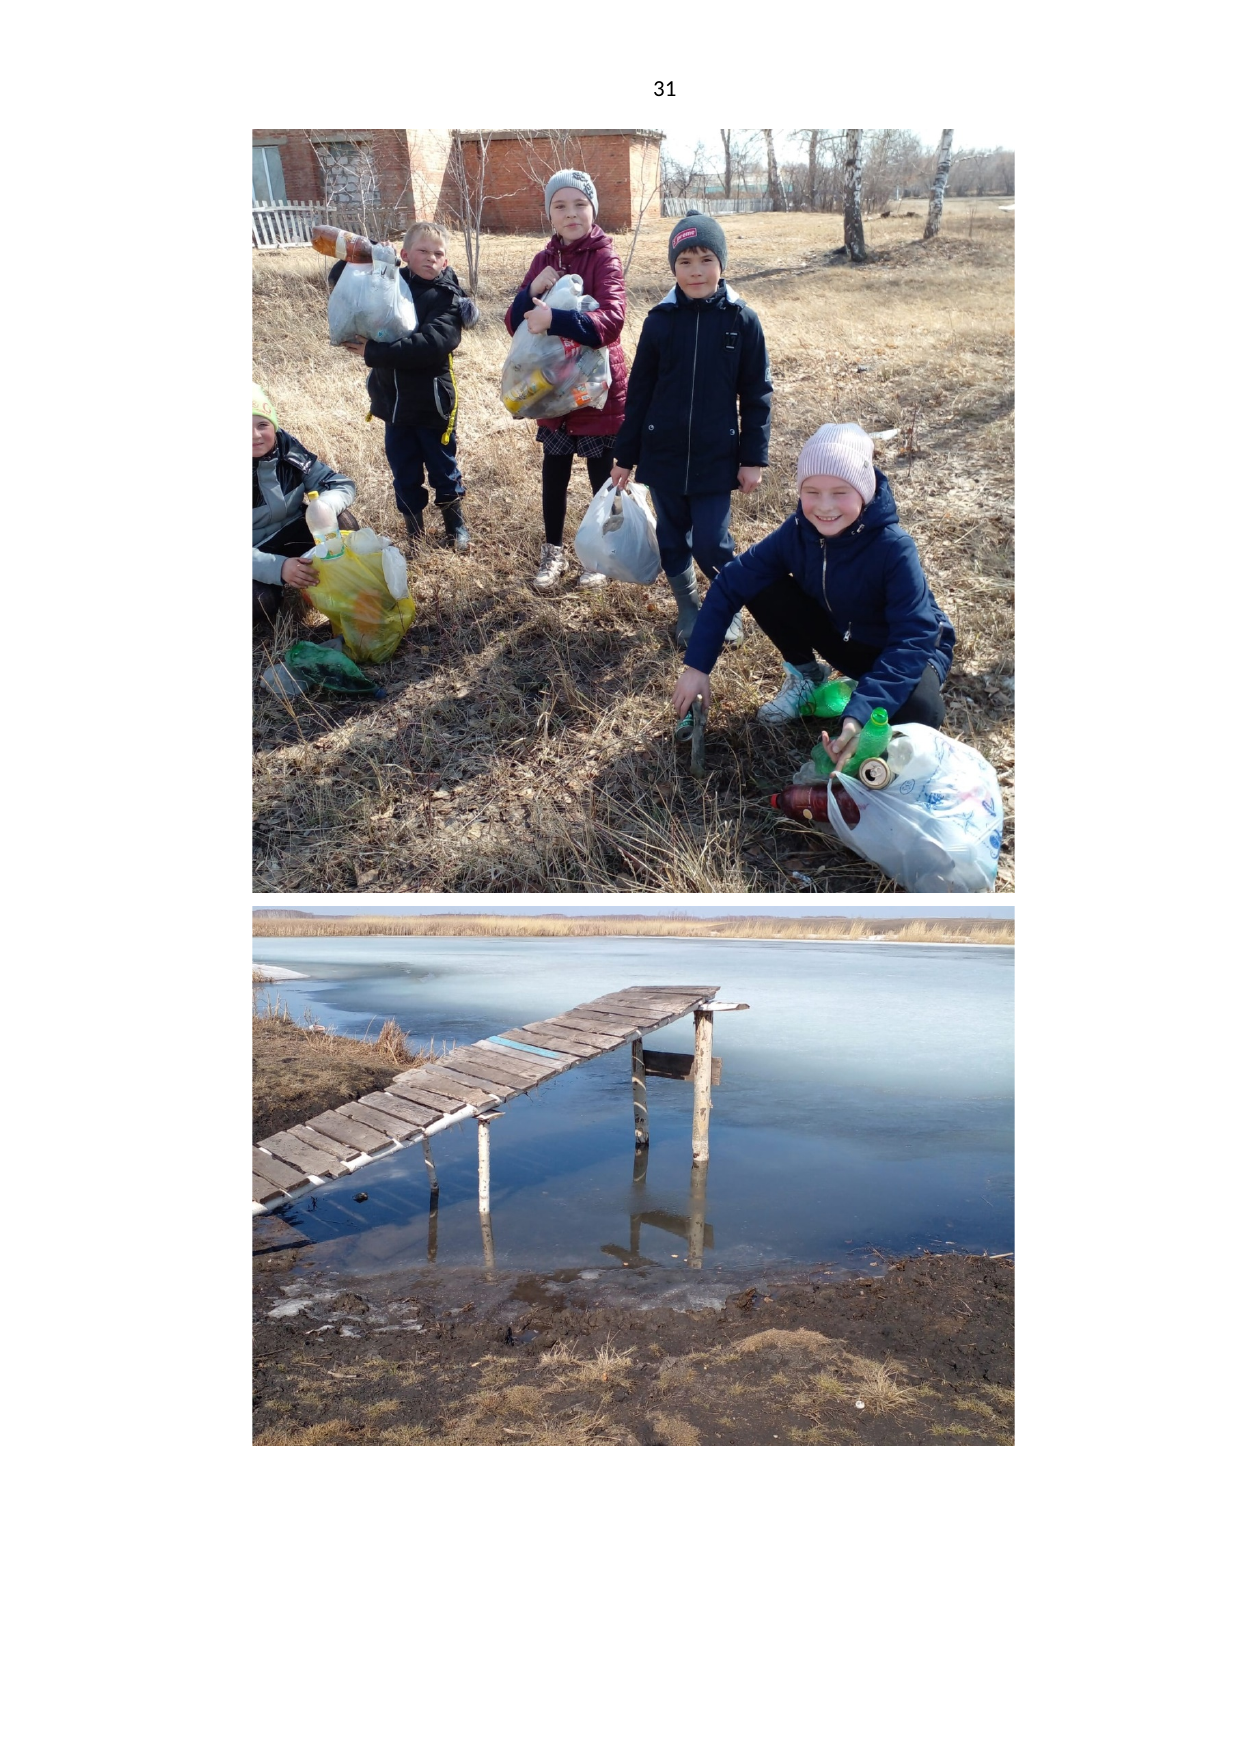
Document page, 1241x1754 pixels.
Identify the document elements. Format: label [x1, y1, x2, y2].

picture [252, 129, 1015, 893]
picture [252, 906, 1015, 1446]
